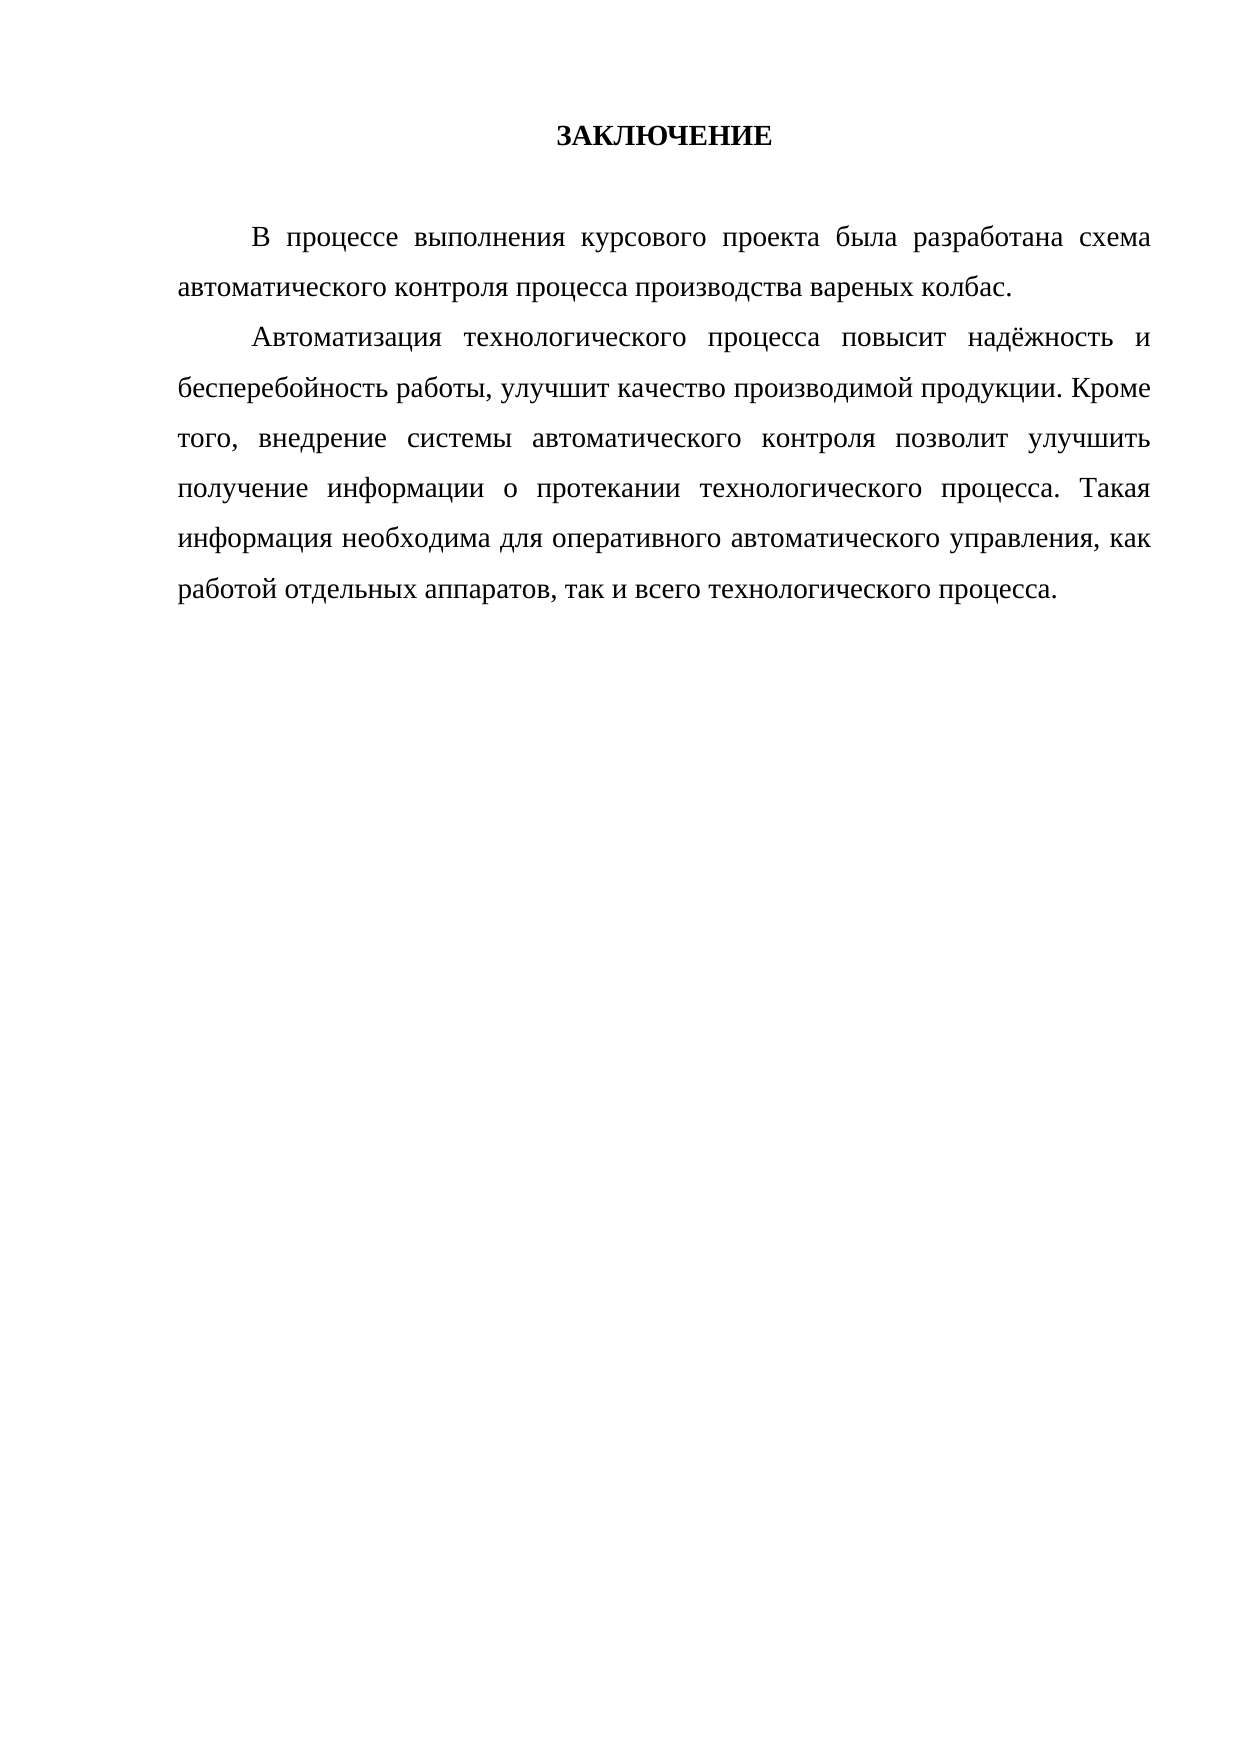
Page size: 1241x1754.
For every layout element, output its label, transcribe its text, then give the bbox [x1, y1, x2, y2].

subtitle ЗАКЛЮЧЕНИЕ [177, 118, 1152, 152]
text Автоматизация технологического процесса повысит надёжность и бесперебойность работы, улучшит качество производимой продукции. Кроме того, внедрение системы автоматического контроля позволит улучшить получение информации о протекании технологического процесса. Такая информация необходима для оперативного автоматического управления, как работой отдельных аппаратов, так и всего технологического процесса. [177, 319, 1152, 604]
text В процессе выполнения курсового проекта была разработана схема автоматического контроля процесса производства вареных колбас. [177, 219, 1152, 303]
